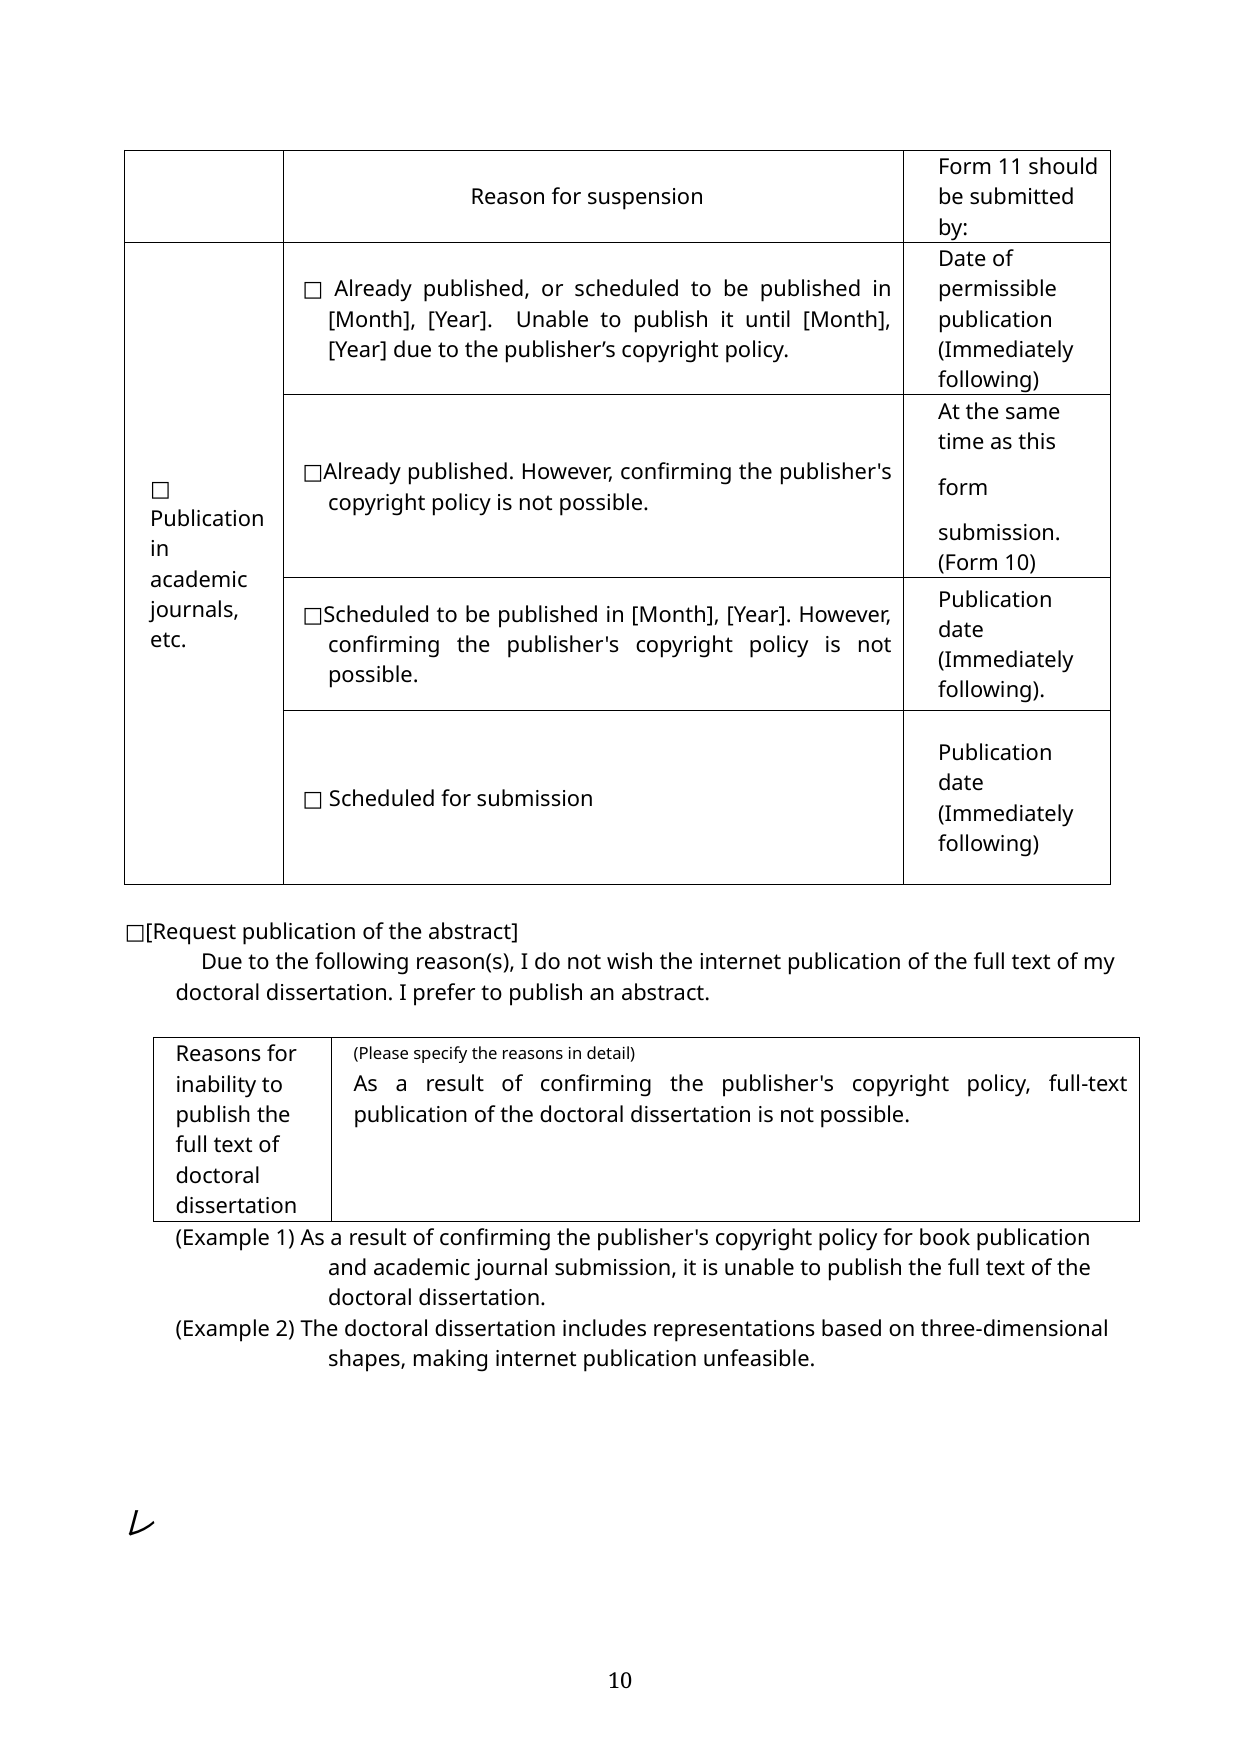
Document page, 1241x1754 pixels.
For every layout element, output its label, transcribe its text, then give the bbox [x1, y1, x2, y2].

text □[Request publication of the abstract] [124, 916, 1116, 946]
table_cell □ Already published, or scheduled to be published in [Month], [Year]. Unable to publish it until [Month], [Year] due to the publisher’s copyright policy. [284, 243, 903, 394]
table_cell Publication date (Immediately following) [904, 711, 1110, 884]
table_header [125, 151, 283, 242]
table_cell □Scheduled to be published in [Month], [Year]. However, confirming the publisher's copyright policy is not possible. [284, 578, 903, 710]
table_cell Publication date (Immediately following). [904, 578, 1110, 710]
table_cell □ Scheduled for submission [284, 711, 903, 884]
table_cell □Already published. However, confirming the publisher's copyright policy is not possible. [284, 395, 903, 577]
table_header (Please specify the reasons in detail) As a result of confirming the publisher's copyright policy, full-text publication of the doctoral dissertation is not possible. [332, 1038, 1139, 1221]
table_header Reasons for inability to publish the full text of doctoral dissertation [154, 1038, 331, 1221]
table_cell □ Publication in academic journals, etc. [125, 243, 283, 884]
table_header Form 11 should be submitted by: [904, 151, 1110, 242]
table_cell Date of permissible publication (Immediately following) [904, 243, 1110, 394]
table_header Reason for suspension [284, 151, 903, 242]
table_cell At the same time as this form submission. (Form 10) [904, 395, 1110, 577]
text Due to the following reason(s), I do not wish the internet publication of the full text of my doctoral dissertation. I prefer to publish an abstract. [169, 946, 1116, 1007]
text (Example 2) The doctoral dissertation includes representations based on three-dimensional shapes, making internet publication unfeasible. [169, 1312, 1116, 1373]
text (Example 1) As a result of confirming the publisher's copyright policy for book publication and academic journal submission, it is unable to publish the full text of the doctoral dissertation. [169, 1222, 1116, 1312]
